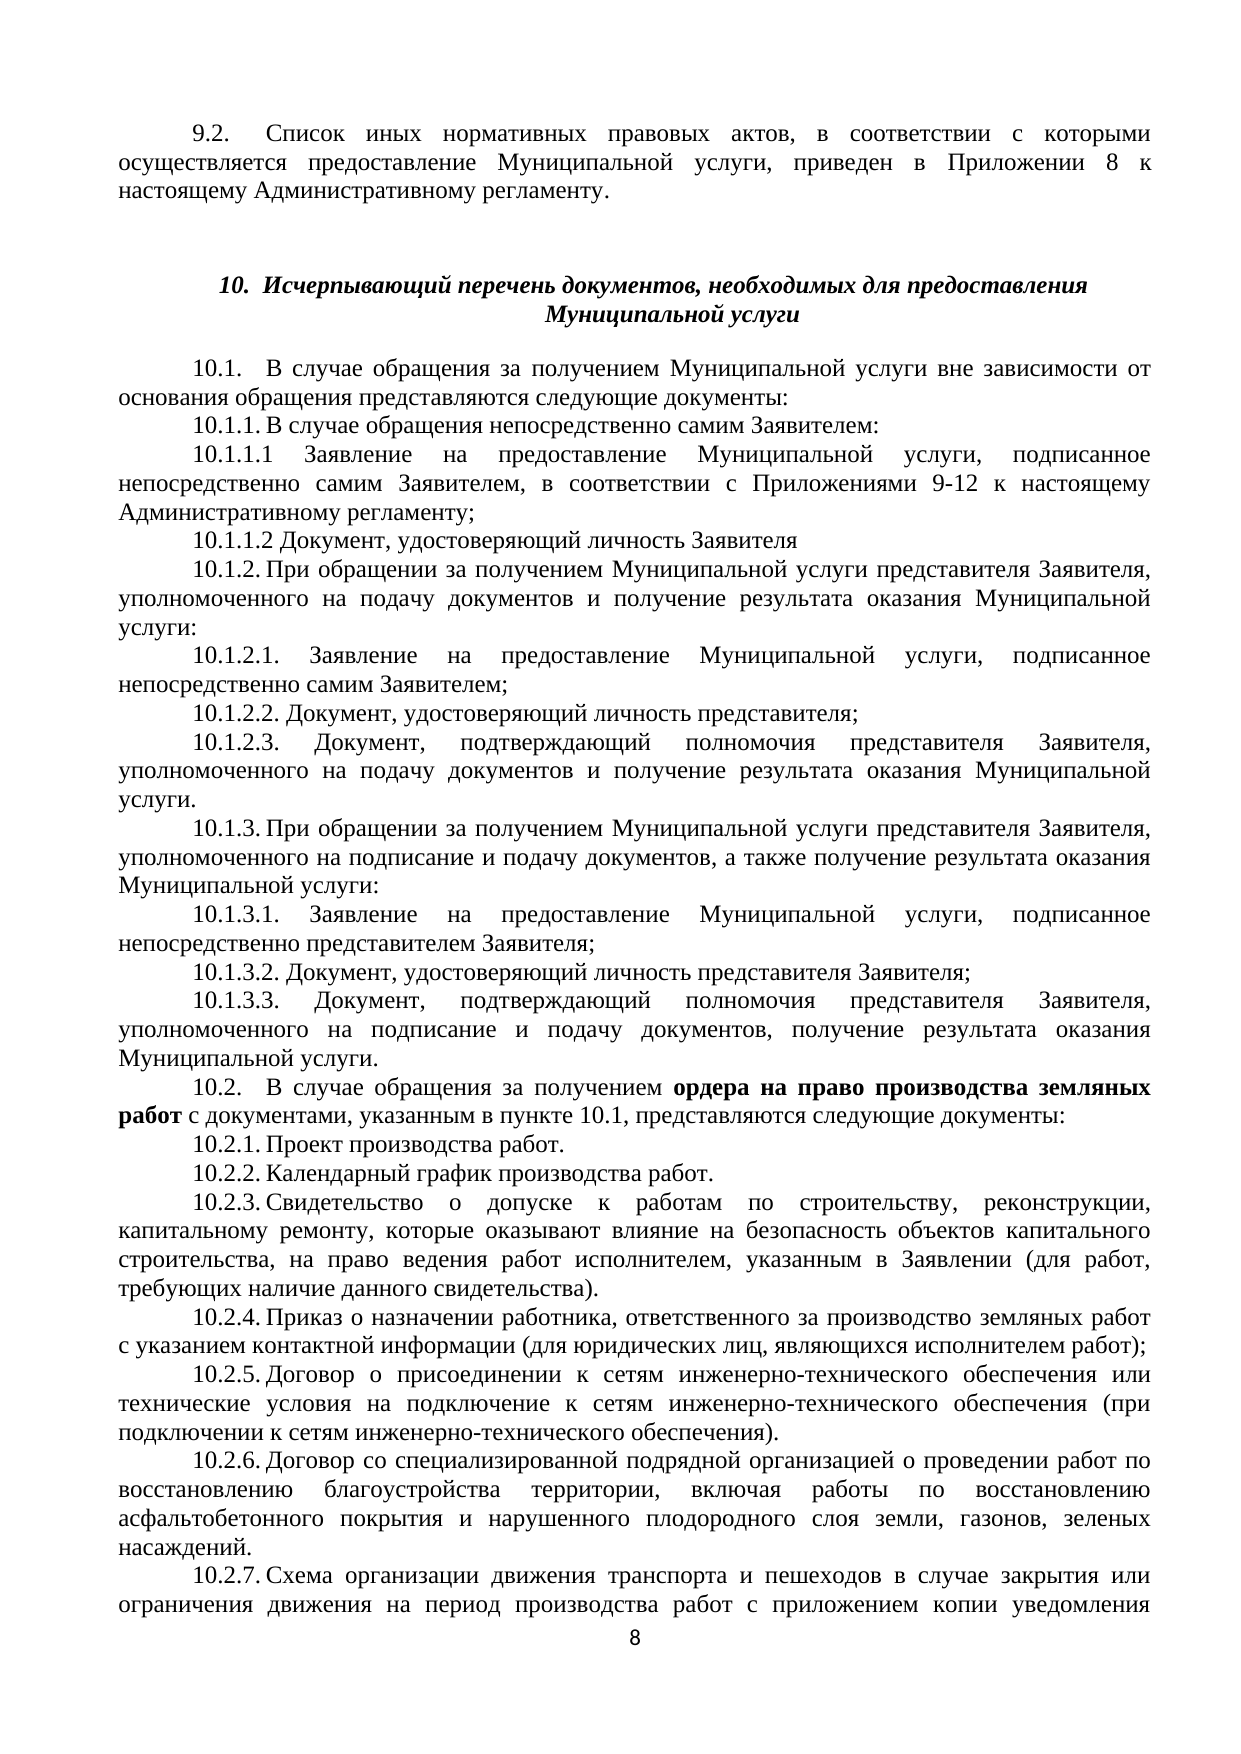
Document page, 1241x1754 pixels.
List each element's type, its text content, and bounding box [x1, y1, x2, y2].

list 10.1.1.2 Документ, удостоверяющий личность Заявителя [118, 526, 1152, 554]
text Свидетельство о допуске к работам по строительству, реконструкции, капитальному ремонту, которые оказывают влияние на безопасность объектов капитального строительства, на право ведения работ исполнителем, указанным в Заявлении (для работ, требующих наличие данного свидетельства). [118, 1187, 1152, 1302]
list 10.1.2.3. Документ, подтверждающий полномочия представителя Заявителя, уполномоченного на подачу документов и получение результата оказания Муниципальной услуги. [118, 727, 1152, 813]
text Исчерпывающий перечень документов, необходимых для предоставления Муниципальной услуги [156, 271, 1152, 328]
text В случае обращения за получением ордера на право производства земляных работ с документами, указанным в пункте 10.1, представляются следующие документы: [118, 1072, 1152, 1129]
list 10.1.2.2. Документ, удостоверяющий личность представителя; [118, 698, 1152, 727]
text При обращении за получением Муниципальной услуги представителя Заявителя, уполномоченного на подачу документов и получение результата оказания Муниципальной услуги: [118, 554, 1152, 641]
text Список иных нормативных правовых актов, в соответствии с которыми осуществляется предоставление Муниципальной услуги, приведен в Приложении 8 к настоящему Административному регламенту. [118, 118, 1152, 204]
text Проект производства работ. [118, 1129, 1152, 1158]
text Календарный график производства работ. [118, 1158, 1152, 1187]
text Договор со специализированной подрядной организацией о проведении работ по восстановлению благоустройства территории, включая работы по восстановлению асфальтобетонного покрытия и нарушенного плодородного слоя земли, газонов, зеленых насаждений. [118, 1446, 1152, 1561]
list 10.1.3.3. Документ, подтверждающий полномочия представителя Заявителя, уполномоченного на подписание и подачу документов, получение результата оказания Муниципальной услуги. [118, 986, 1152, 1072]
list 10.1.2.1. Заявление на предоставление Муниципальной услуги, подписанное непосредственно самим Заявителем; [118, 641, 1152, 698]
text Приказ о назначении работника, ответственного за производство земляных работ с указанием контактной информации (для юридических лиц, являющихся исполнителем работ); [118, 1302, 1152, 1359]
text В случае обращения непосредственно самим Заявителем: [118, 411, 1152, 439]
text Договор о присоединении к сетям инженерно-технического обеспечения или технические условия на подключение к сетям инженерно-технического обеспечения (при подключении к сетям инженерно-технического обеспечения). [118, 1359, 1152, 1446]
text При обращении за получением Муниципальной услуги представителя Заявителя, уполномоченного на подписание и подачу документов, а также получение результата оказания Муниципальной услуги: [118, 813, 1152, 899]
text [118, 1561, 1152, 1618]
list 10.1.3.1. Заявление на предоставление Муниципальной услуги, подписанное непосредственно представителем Заявителя; [118, 899, 1152, 957]
list 10.1.3.2. Документ, удостоверяющий личность представителя Заявителя; [118, 957, 1152, 986]
text В случае обращения за получением Муниципальной услуги вне зависимости от основания обращения представляются следующие документы: [118, 353, 1152, 411]
list 10.1.1.1 Заявление на предоставление Муниципальной услуги, подписанное непосредственно самим Заявителем, в соответствии с Приложениями 9-12 к настоящему Административному регламенту; [118, 439, 1152, 526]
